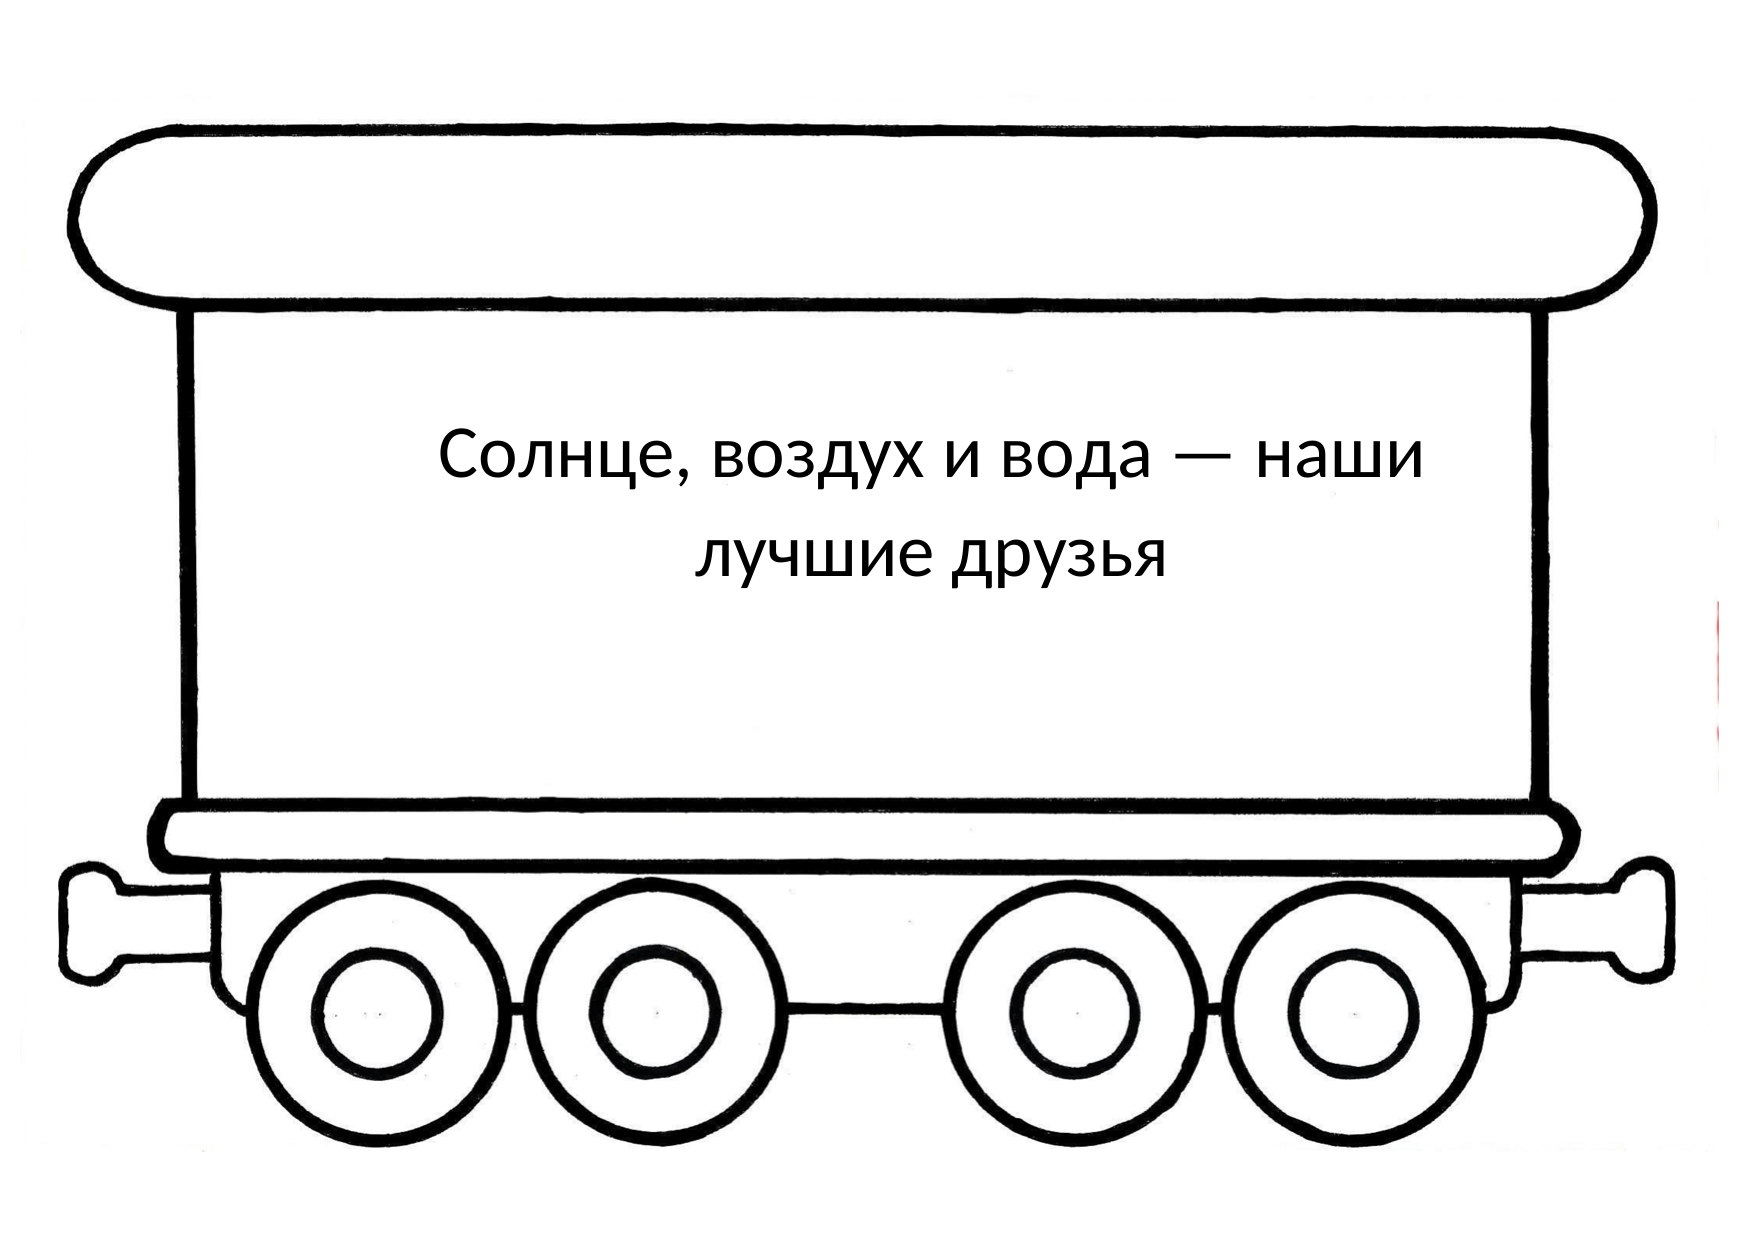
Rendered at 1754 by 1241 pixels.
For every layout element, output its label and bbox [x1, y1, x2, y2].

picture [14, 88, 1719, 1152]
